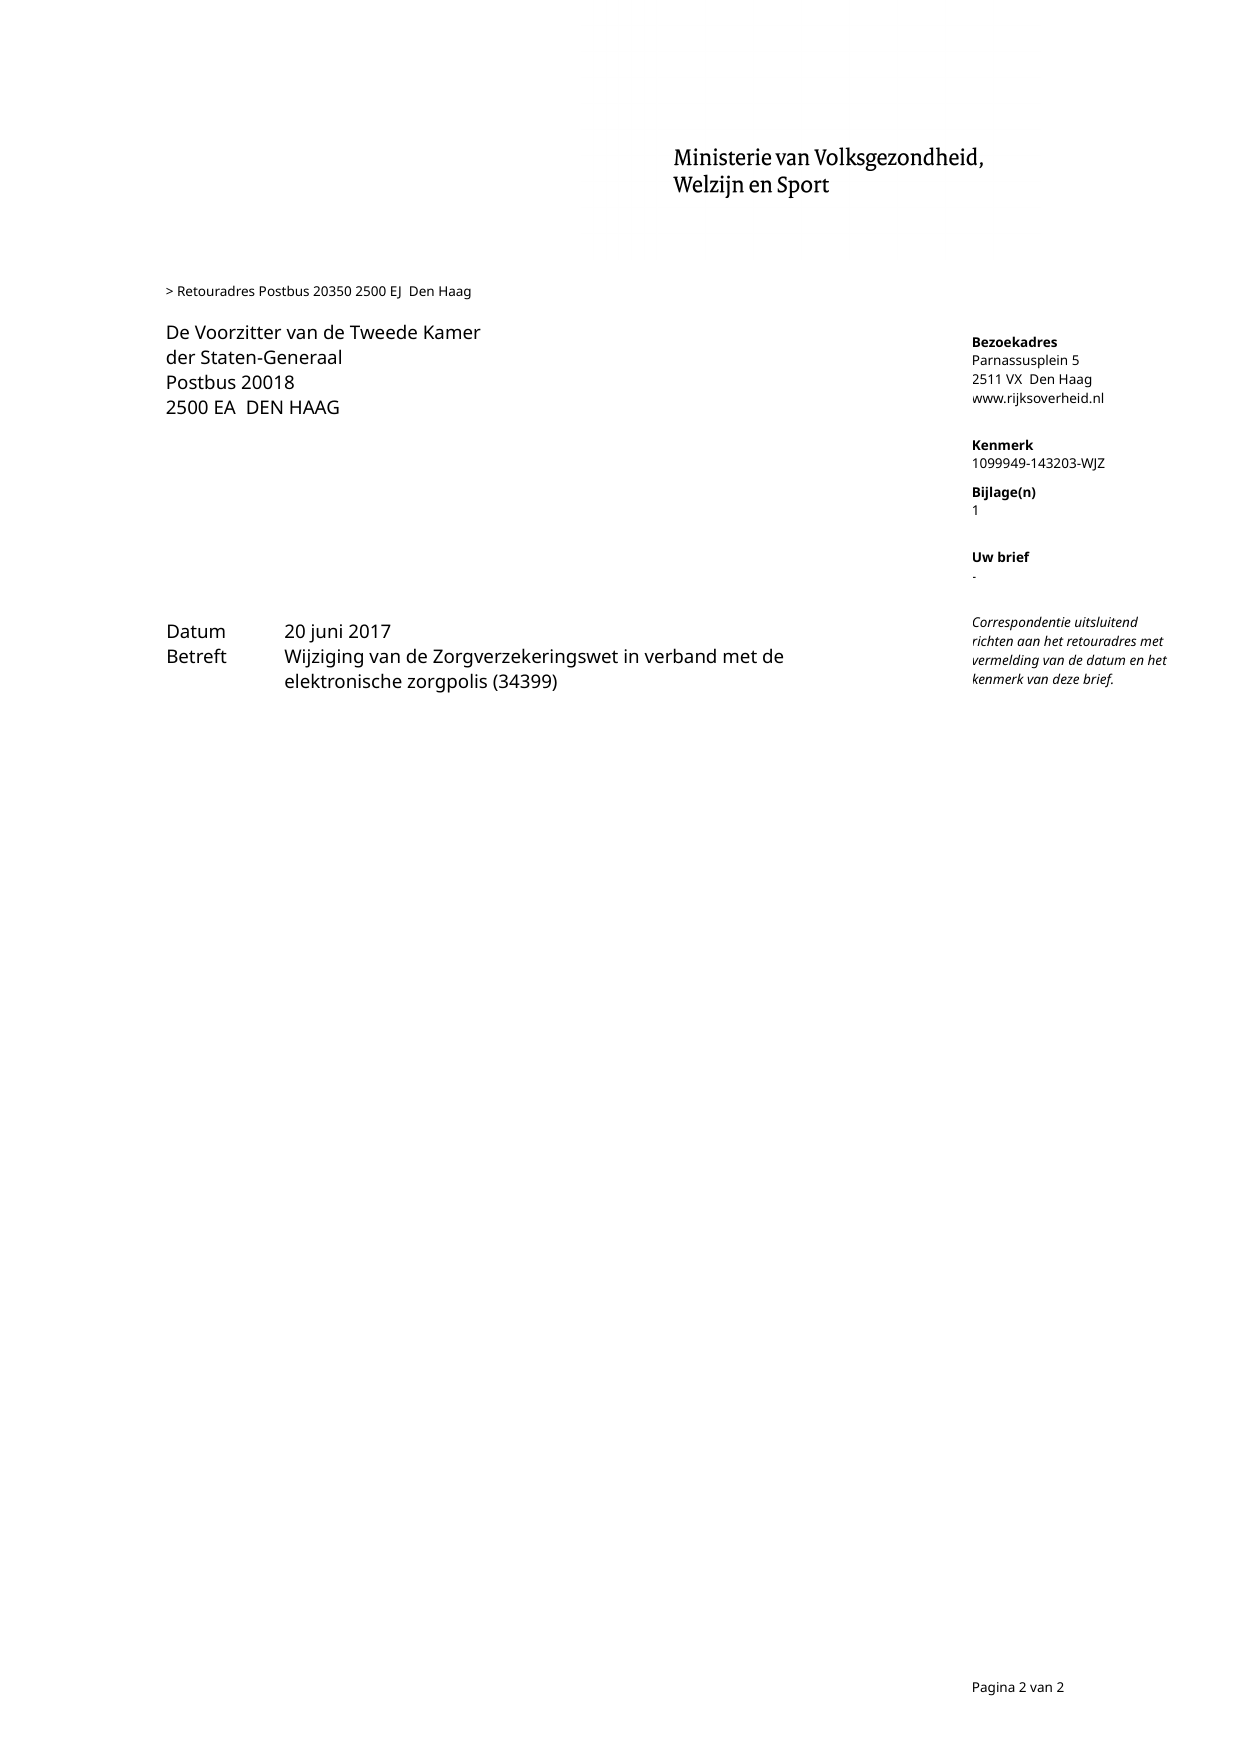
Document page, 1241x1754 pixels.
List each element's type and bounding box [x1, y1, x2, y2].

picture [581, 0, 1042, 260]
